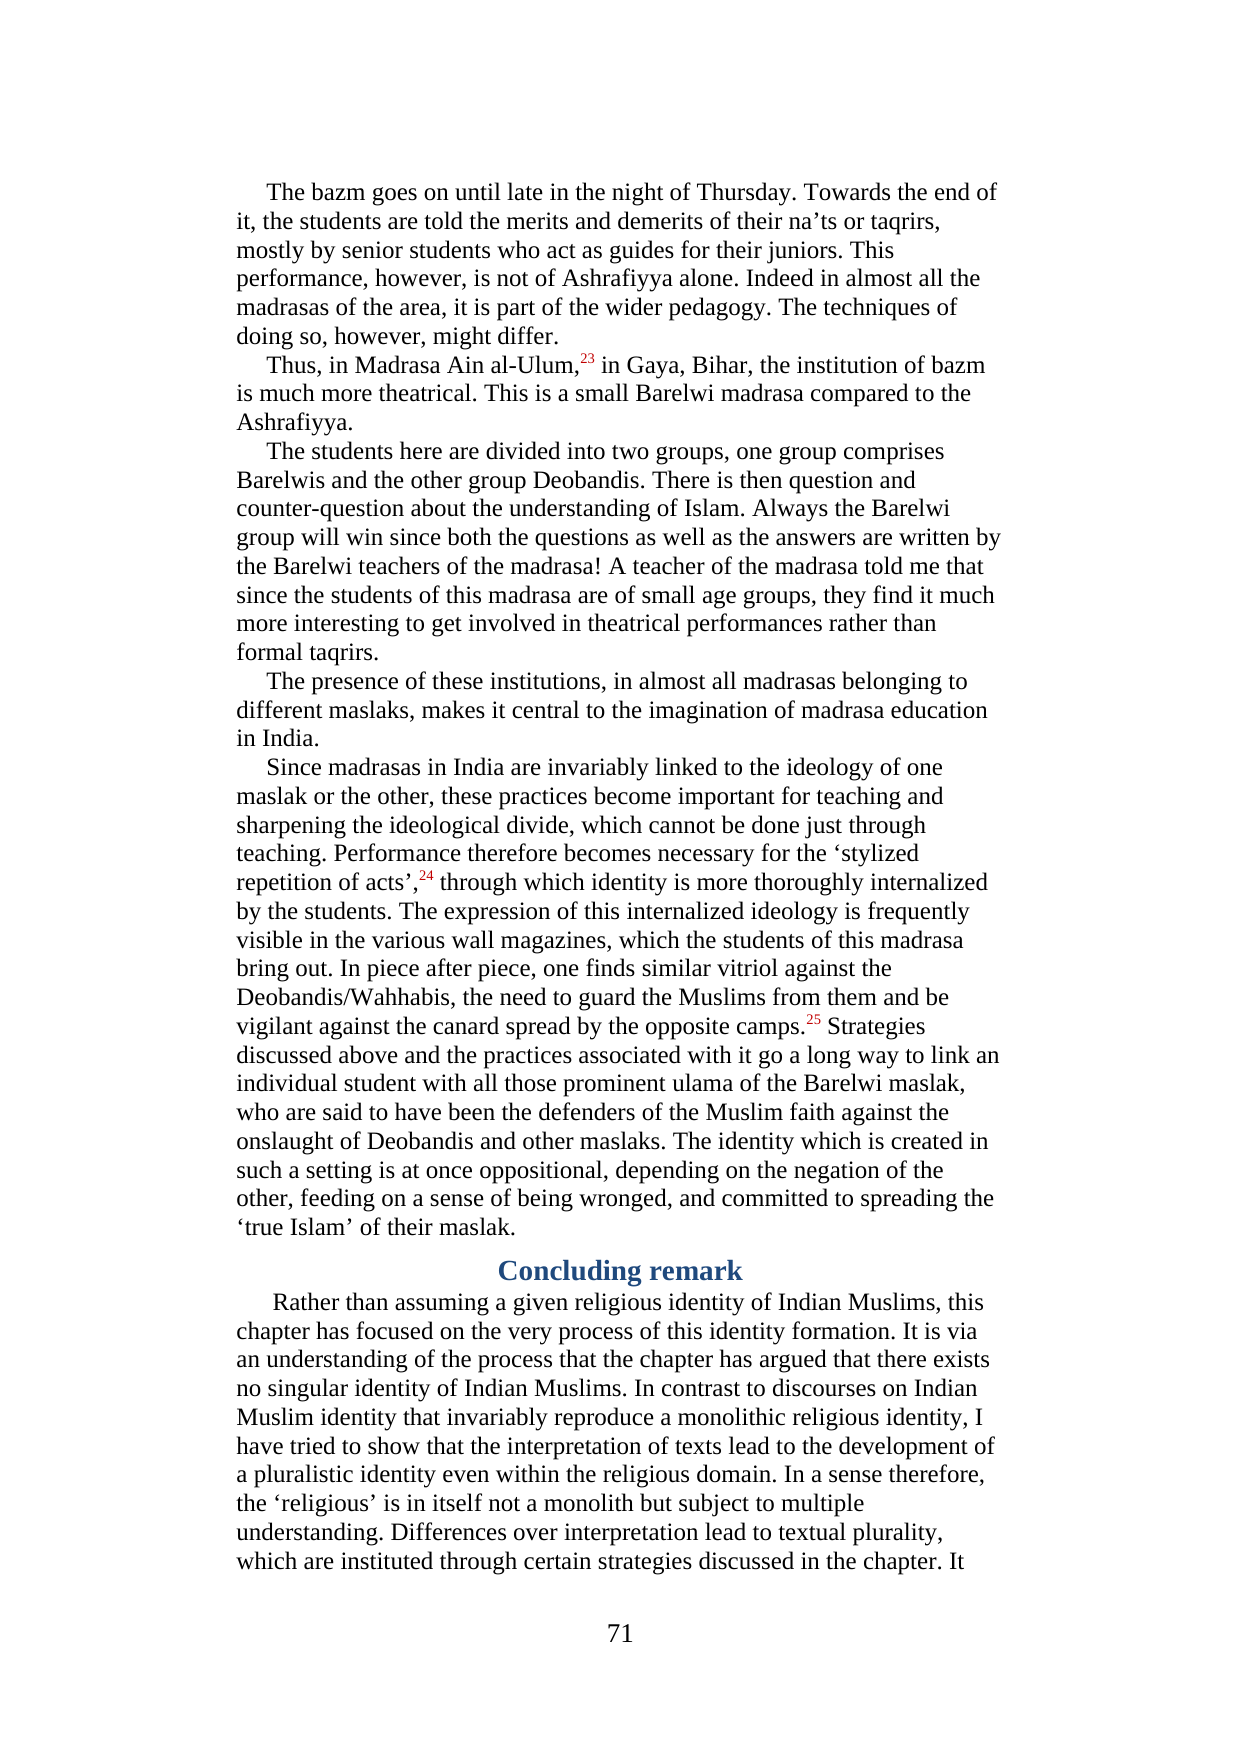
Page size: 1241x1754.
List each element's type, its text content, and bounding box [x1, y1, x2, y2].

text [236, 1287, 1004, 1574]
text The presence of these institutions, in almost all madrasas belonging to different maslaks, makes it central to the imagination of madrasa education in India. [236, 666, 1004, 752]
text The students here are divided into two groups, one group comprises Barelwis and the other group Deobandis. There is then question and counter-question about the understanding of Islam. Always the Barelwi group will win since both the questions as well as the answers are written by the Barelwi teachers of the madrasa! A teacher of the madrasa told me that since the students of this madrasa are of small age groups, they find it much more interesting to get involved in theatrical performances rather than formal taqrirs. [236, 436, 1004, 666]
text The bazm goes on until late in the night of Thursday. Towards the end of it, the students are told the merits and demerits of their na’ts or taqrirs, mostly by senior students who act as guides for their juniors. This performance, however, is not of Ashrafiyya alone. Indeed in almost all the madrasas of the area, it is part of the wider pedagogy. The techniques of doing so, however, might differ. [236, 177, 1004, 350]
text Thus, in Madrasa Ain al-Ulum,23 in Gaya, Bihar, the institution of bazm is much more theatrical. This is a small Barelwi madrasa compared to the Ashrafiyya. [236, 350, 1004, 436]
text Since madrasas in India are invariably linked to the ideology of one maslak or the other, these practices become important for teaching and sharpening the ideological divide, which cannot be done just through teaching. Performance therefore becomes necessary for the ‘stylized repetition of acts’,24 through which identity is more thoroughly internalized by the students. The expression of this internalized ideology is frequently visible in the various wall magazines, which the students of this madrasa bring out. In piece after piece, one finds similar vitriol against the Deobandis/Wahhabis, the need to guard the Muslims from them and be vigilant against the canard spread by the opposite camps.25 Strategies discussed above and the practices associated with it go a long way to link an individual student with all those prominent ulama of the Barelwi maslak, who are said to have been the defenders of the Muslim faith against the onslaught of Deobandis and other maslaks. The identity which is created in such a setting is at once oppositional, depending on the negation of the other, feeding on a sense of being wronged, and committed to spreading the ‘true Islam’ of their maslak. [236, 752, 1004, 1241]
subtitle Concluding remark [236, 1253, 1004, 1287]
